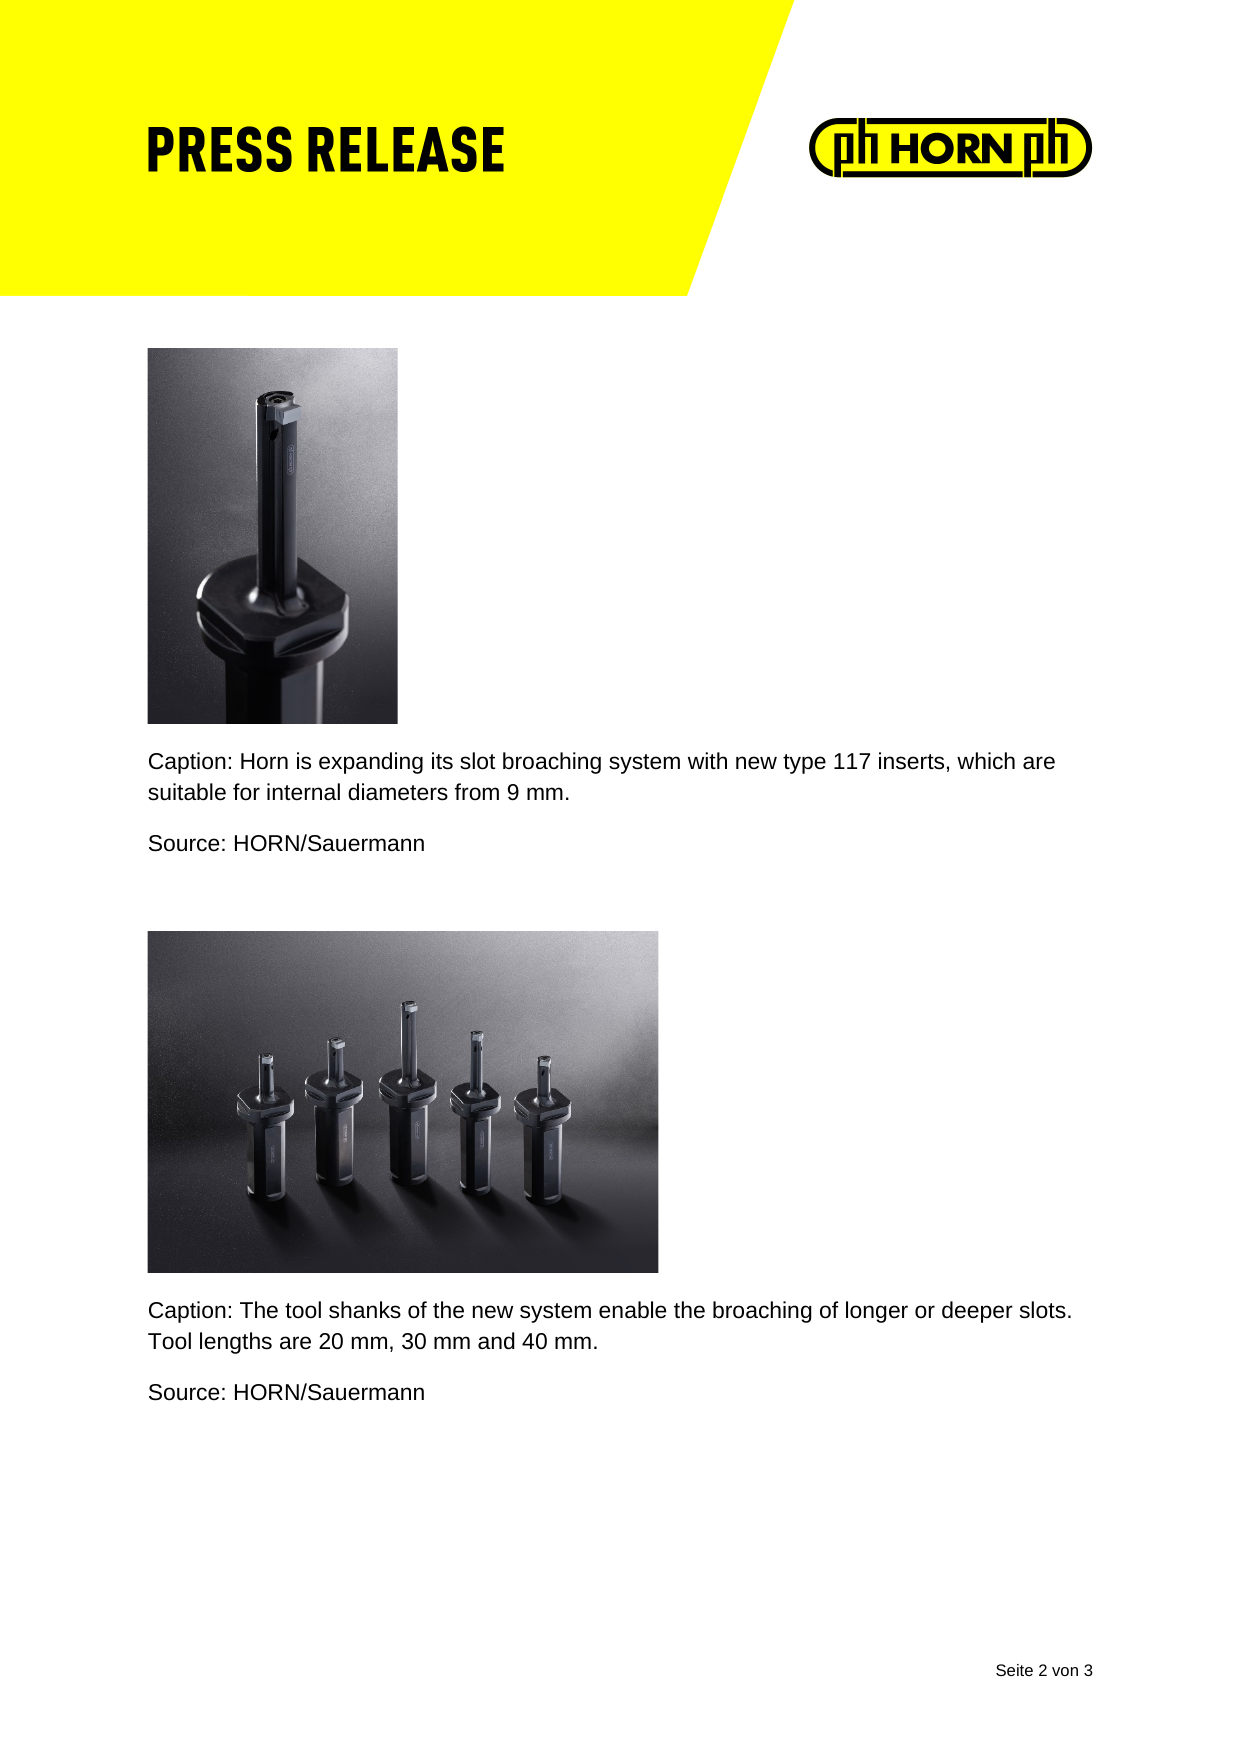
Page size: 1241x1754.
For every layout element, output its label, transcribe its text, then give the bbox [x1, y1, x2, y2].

picture [0, 0, 1239, 296]
text Caption: The tool shanks of the new system enable the broaching of longer or deeper slots. Tool lengths are 20 mm, 30 mm and 40 mm. [148, 1297, 1093, 1354]
text Source: HORN/Sauermann [148, 1379, 1093, 1405]
text Source: HORN/Sauermann [148, 829, 1093, 856]
text Caption: Horn is expanding its slot broaching system with new type 117 inserts, which are suitable for internal diameters from 9 mm. [148, 748, 1093, 805]
picture [147, 931, 659, 1273]
picture [147, 348, 398, 724]
